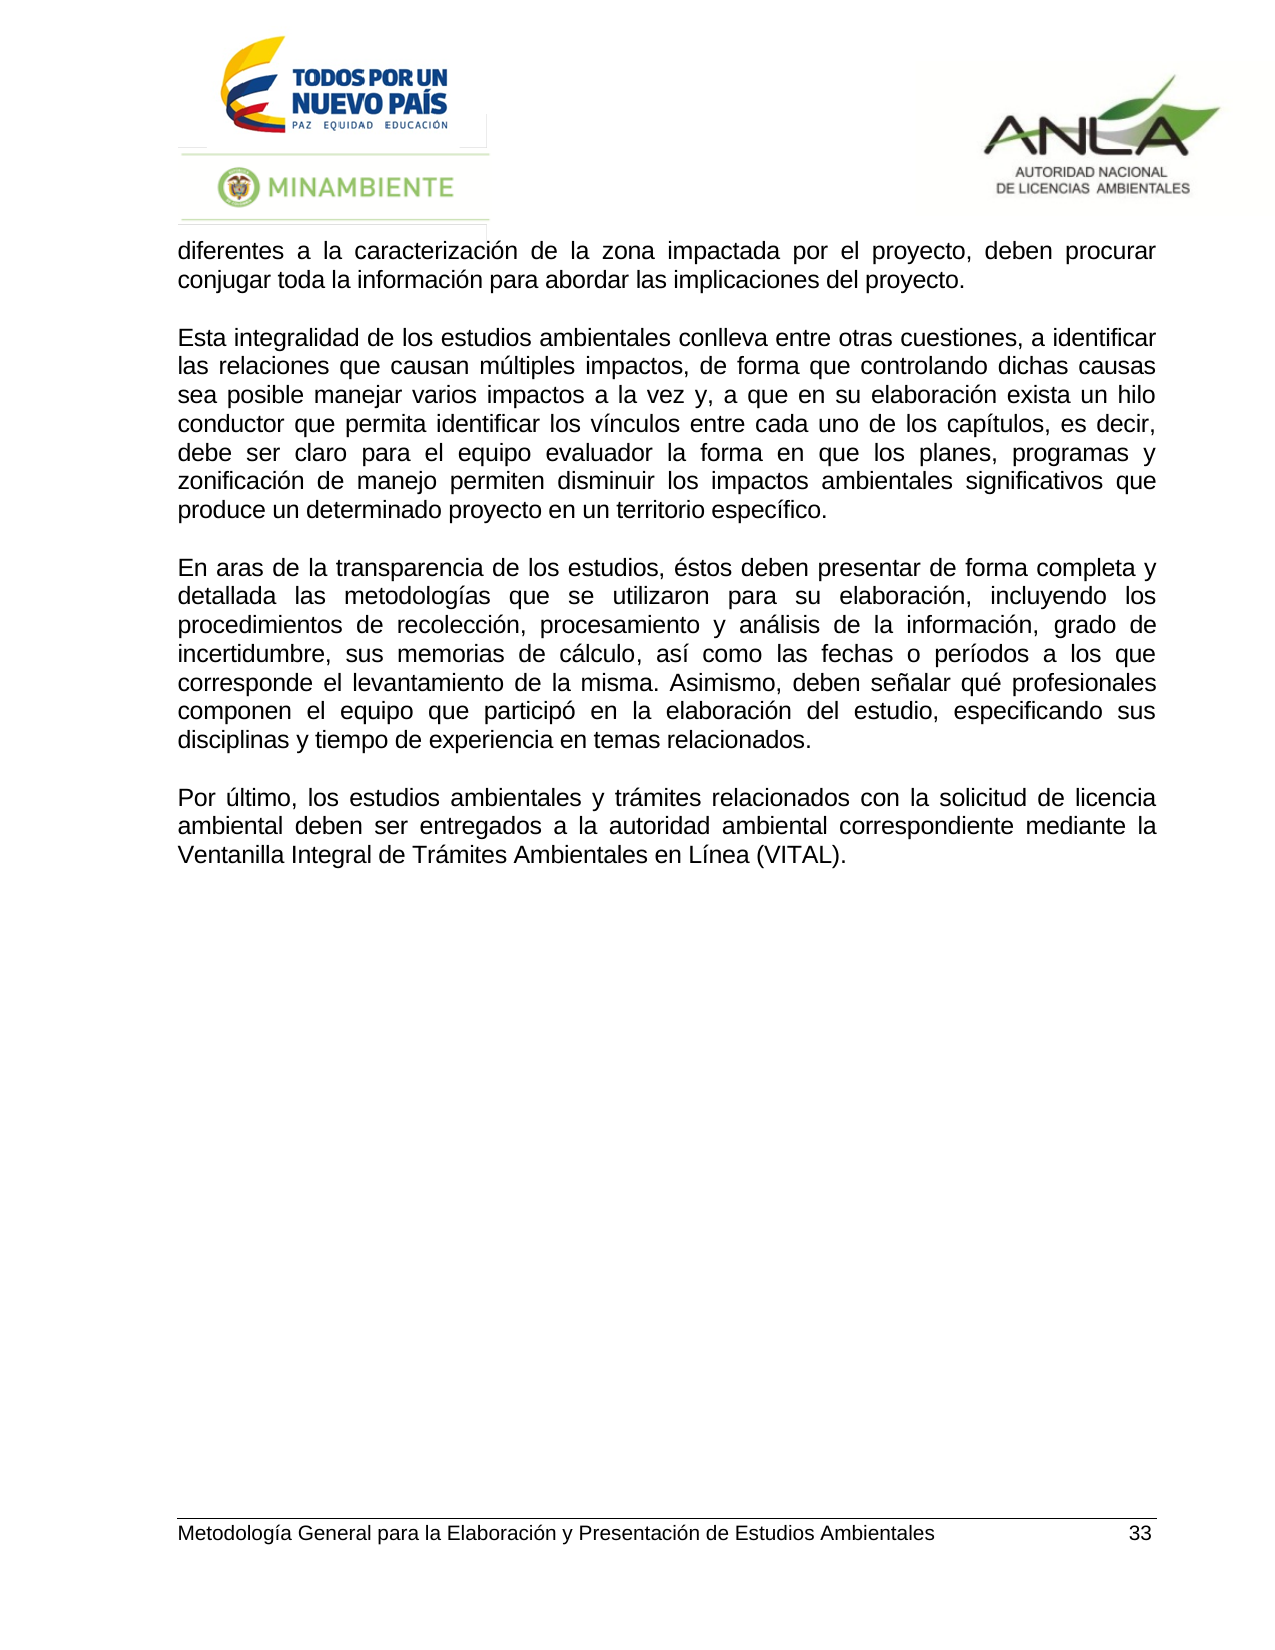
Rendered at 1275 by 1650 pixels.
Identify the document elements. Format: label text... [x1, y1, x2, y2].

list Por último, los estudios ambientales y trámites relacionados con la solicitud de licencia ambiental deben ser entregados a la autoridad ambiental correspondiente mediante la Ventanilla Integral de Trámites Ambientales en Línea (VITAL). [177, 782, 1157, 869]
picture [178, 26, 493, 236]
picture [915, 61, 1275, 216]
list Esta integralidad de los estudios ambientales conlleva entre otras cuestiones, a identificar las relaciones que causan múltiples impactos, de forma que controlando dichas causas sea posible manejar varios impactos a la vez y, a que en su elaboración exista un hilo conductor que permita identificar los vínculos entre cada uno de los capítulos, es decir, debe ser claro para el equipo evaluador la forma en que los planes, programas y zonificación de manejo permiten disminuir los impactos ambientales significativos que produce un determinado proyecto en un territorio específico. [177, 322, 1157, 524]
list En aras de la transparencia de los estudios, éstos deben presentar de forma completa y detallada las metodologías que se utilizaron para su elaboración, incluyendo los procedimientos de recolección, procesamiento y análisis de la información, grado de incertidumbre, sus memorias de cálculo, así como las fechas o períodos a los que corresponde el levantamiento de la misma. Asimismo, deben señalar qué profesionales componen el equipo que participó en la elaboración del estudio, especificando sus disciplinas y tiempo de experiencia en temas relacionados. [177, 552, 1157, 754]
